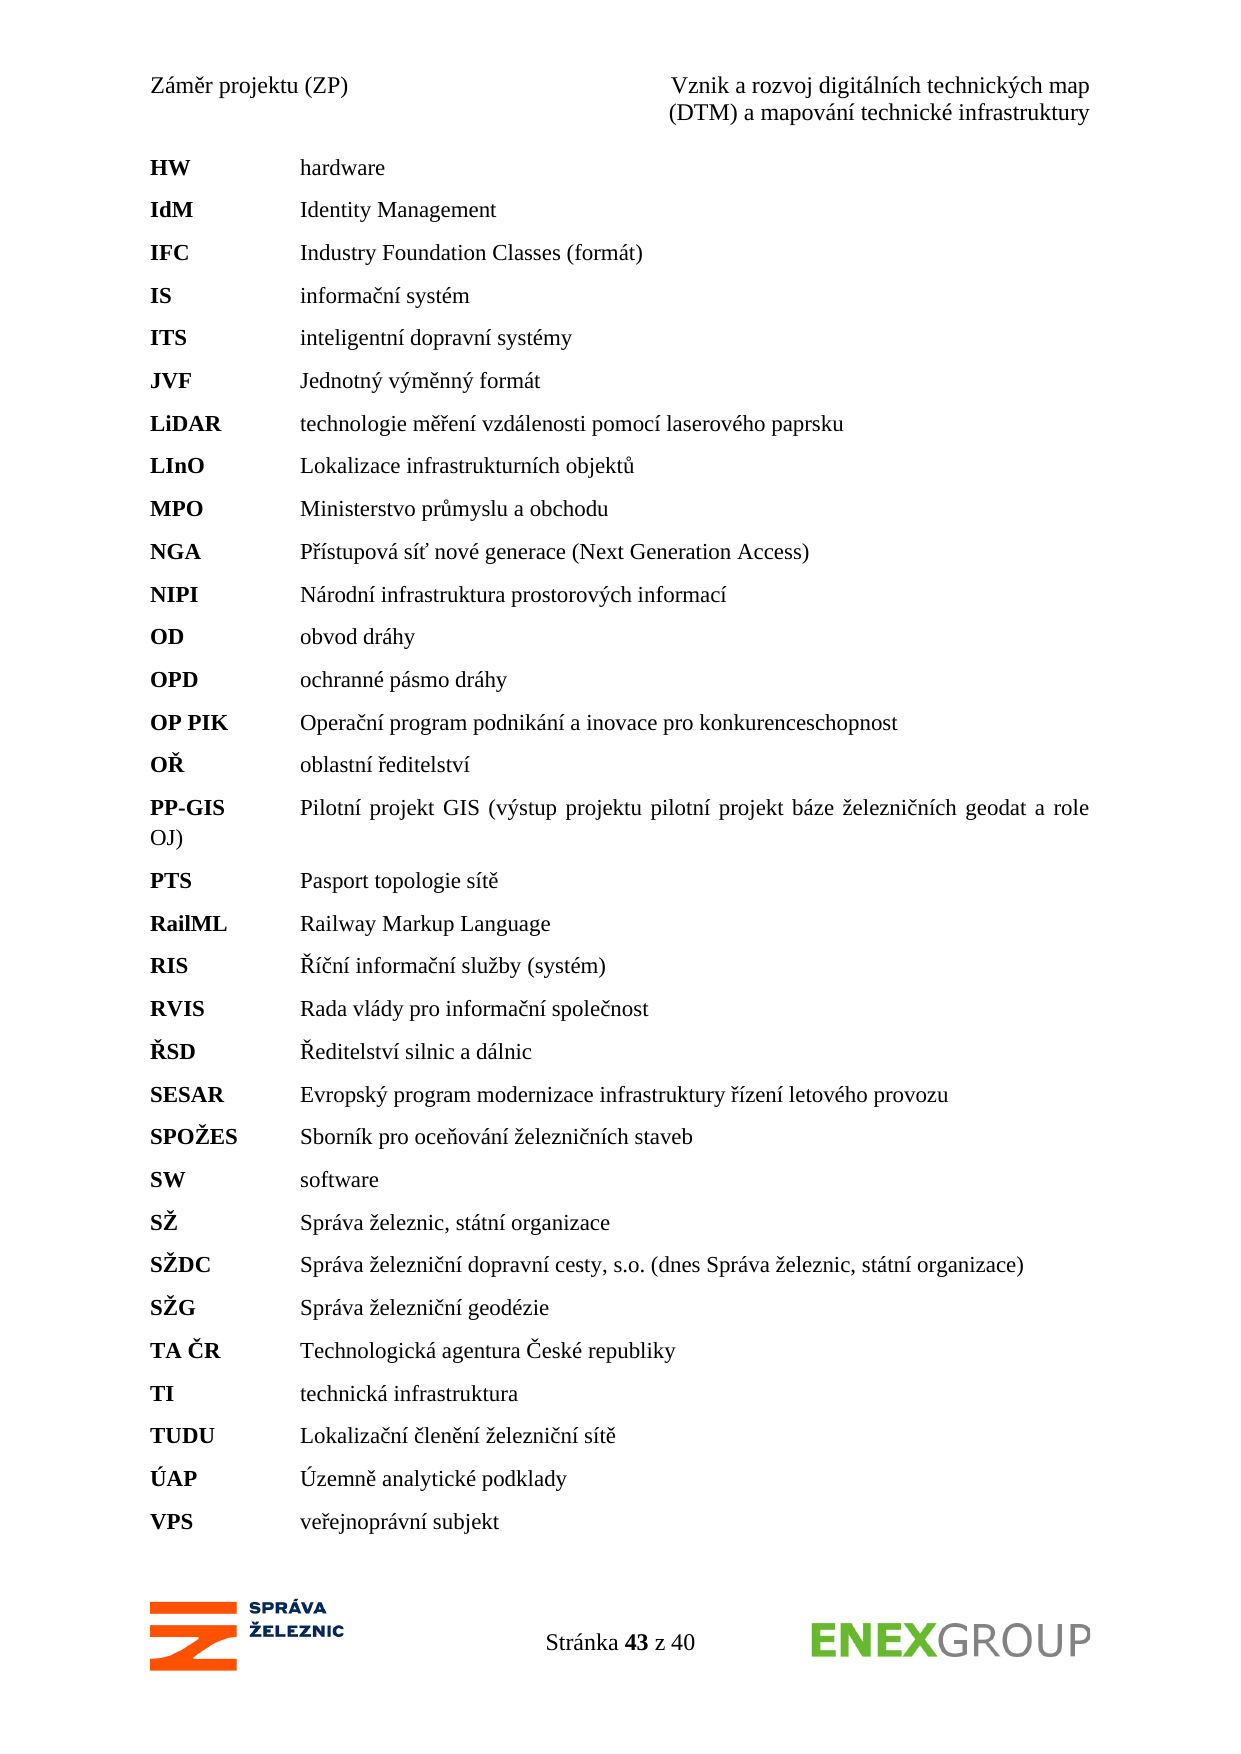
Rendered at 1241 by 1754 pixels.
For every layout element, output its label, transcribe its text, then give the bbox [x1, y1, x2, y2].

text IFC Industry Foundation Classes (formát) [150, 239, 1090, 265]
text IS informační systém [150, 282, 1090, 308]
text PP-GIS Pilotní projekt GIS (výstup projektu pilotní projekt báze železničních geodat a role OJ) [150, 794, 1090, 851]
text OD obvod dráhy [150, 623, 1090, 650]
text RVIS Rada vlády pro informační společnost [150, 995, 1090, 1022]
text HW hardware [150, 154, 1090, 180]
text MPO Ministerstvo průmyslu a obchodu [150, 495, 1090, 522]
text RailML Railway Markup Language [150, 910, 1090, 936]
text JVF Jednotný výměnný formát [150, 367, 1090, 393]
text ŘSD Ředitelství silnic a dálnic [150, 1038, 1090, 1064]
picture [150, 1598, 344, 1671]
text SW software [150, 1166, 1090, 1192]
text IdM Identity Management [150, 196, 1090, 223]
text OŘ oblastní ředitelství [150, 752, 1090, 778]
text TA ČR Technologická agentura České republiky [150, 1337, 1090, 1363]
picture [811, 1623, 1091, 1659]
text SŽ Správa železnic, státní organizace [150, 1209, 1090, 1235]
text ÚAP Územně analytické podklady [150, 1465, 1090, 1491]
text OPD ochranné pásmo dráhy [150, 666, 1090, 692]
text PTS Pasport topologie sítě [150, 867, 1090, 893]
text NIPI Národní infrastruktura prostorových informací [150, 581, 1090, 607]
text TUDU Lokalizační členění železniční sítě [150, 1422, 1090, 1449]
text NGA Přístupová síť nové generace (Next Generation Access) [150, 538, 1090, 564]
text SŽDC Správa železniční dopravní cesty, s.o. (dnes Správa železnic, státní organizace) [150, 1252, 1090, 1278]
text SŽG Správa železniční geodézie [150, 1294, 1090, 1321]
text OP PIK Operační program podnikání a inovace pro konkurenceschopnost [150, 709, 1090, 735]
text ITS inteligentní dopravní systémy [150, 324, 1090, 351]
text SESAR Evropský program modernizace infrastruktury řízení letového provozu [150, 1081, 1090, 1107]
text LInO Lokalizace infrastrukturních objektů [150, 453, 1090, 479]
text RIS Říční informační služby (systém) [150, 953, 1090, 979]
text SPOŽES Sborník pro oceňování železničních staveb [150, 1123, 1090, 1150]
text VPS veřejnoprávní subjekt [150, 1508, 1090, 1534]
text LiDAR technologie měření vzdálenosti pomocí laserového paprsku [150, 410, 1090, 436]
text TI technická infrastruktura [150, 1380, 1090, 1406]
